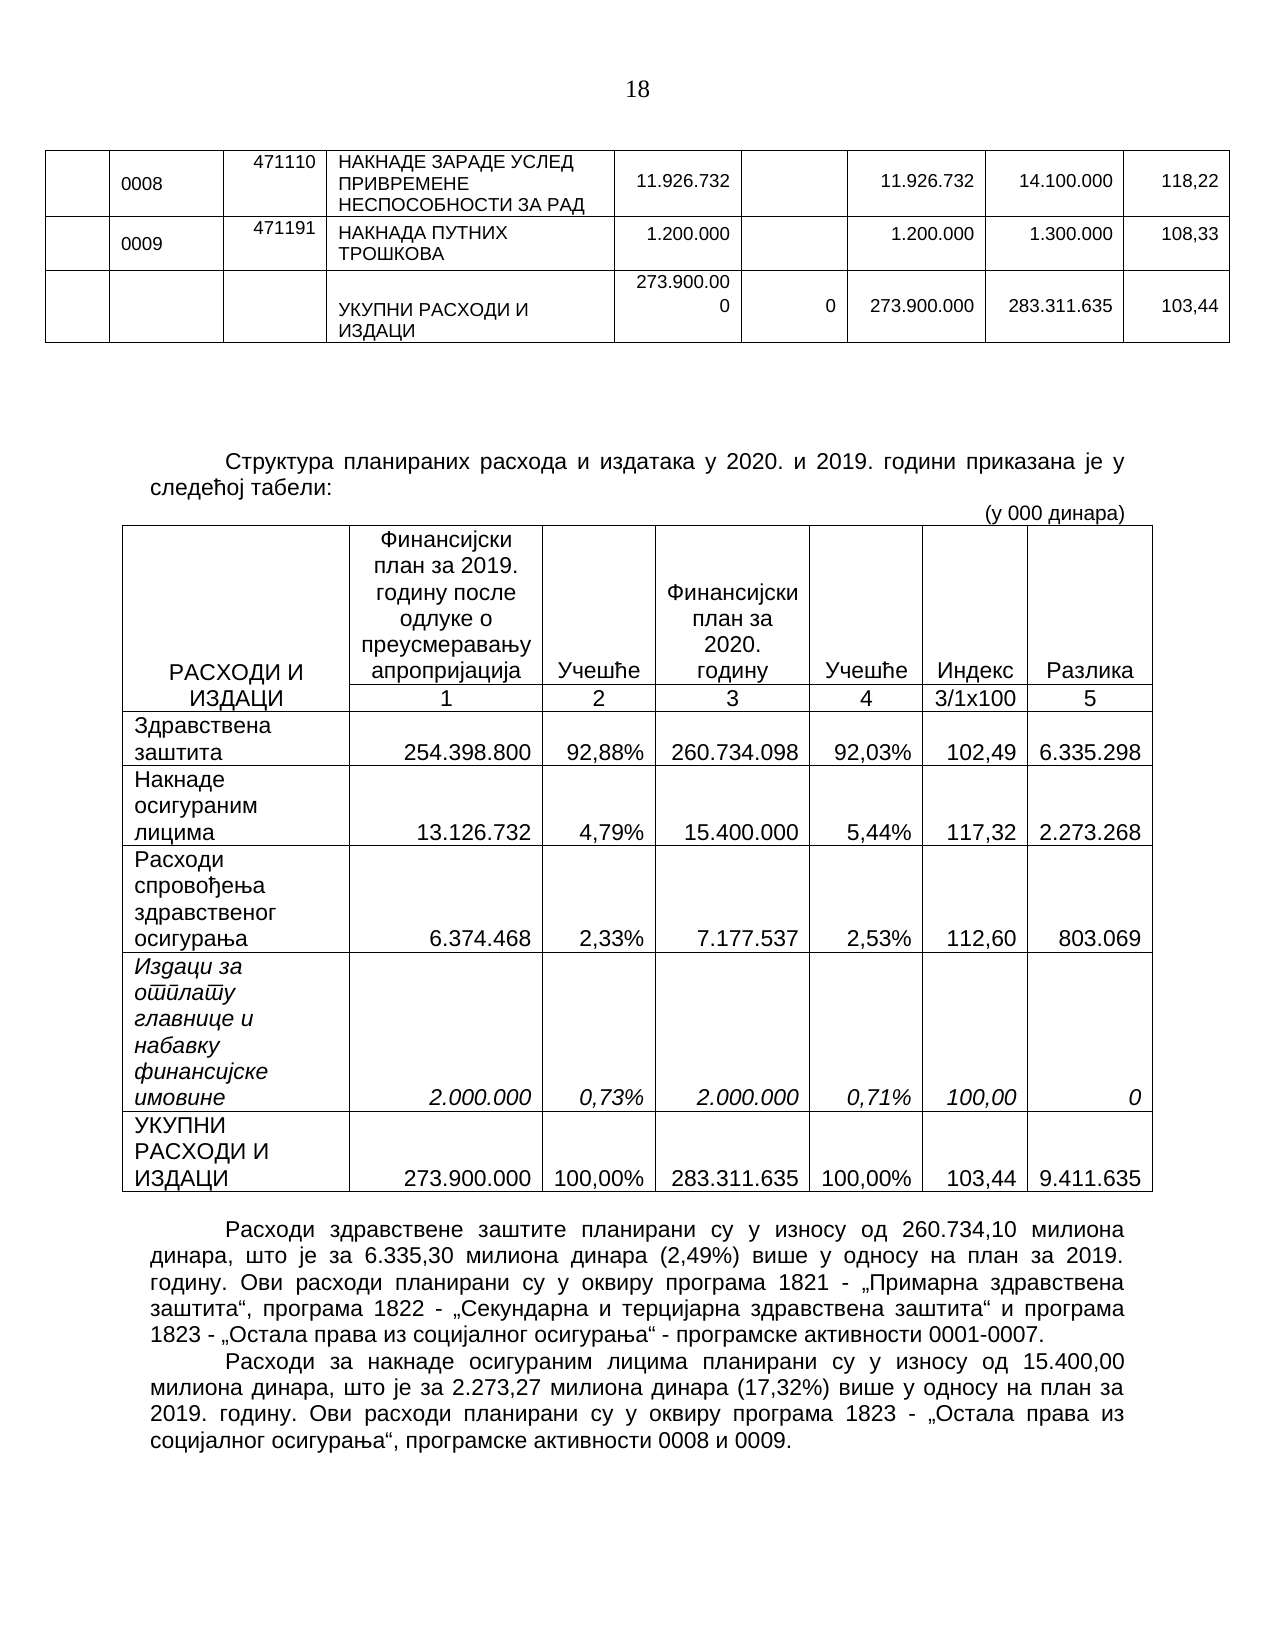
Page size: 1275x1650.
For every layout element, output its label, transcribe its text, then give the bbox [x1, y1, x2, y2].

table_cell 2.000.000 [656, 953, 809, 1111]
table_cell [46, 271, 109, 342]
table_cell 0009 [110, 217, 223, 269]
table_cell Здравствена заштита [123, 712, 349, 765]
table_cell 0 [1028, 953, 1152, 1111]
table_cell 103,44 [1124, 271, 1229, 342]
table_cell [46, 217, 109, 269]
table_cell 108,33 [1124, 217, 1229, 269]
table_cell 102,49 [923, 712, 1027, 765]
table_header Разлика [1028, 526, 1152, 684]
table_cell 9.411.635 [1028, 1112, 1152, 1191]
table_header Финансијски план за 2020. годину [656, 526, 809, 684]
table_header Учешће [810, 526, 922, 684]
table_cell 0008 [110, 151, 223, 216]
table_cell 2,33% [543, 846, 655, 952]
table_cell [110, 271, 223, 342]
table_header Учешће [543, 526, 655, 684]
table_cell 0,73% [543, 953, 655, 1111]
table_cell 118,22 [1124, 151, 1229, 216]
table_cell 7.177.537 [656, 846, 809, 952]
table_cell 14.100.000 [986, 151, 1123, 216]
table_cell [224, 271, 326, 342]
text (у 000 динара) [150, 501, 1125, 525]
table_cell 0,71% [810, 953, 922, 1111]
table_cell 6.374.468 [350, 846, 542, 952]
table_cell [742, 217, 847, 269]
table_cell 100,00% [810, 1112, 922, 1191]
table_cell 1.300.000 [986, 217, 1123, 269]
table_header РАСХОДИ И ИЗДАЦИ [123, 526, 349, 711]
table_cell 2,53% [810, 846, 922, 952]
table_cell 283.311.635 [986, 271, 1123, 342]
table_cell 283.311.635 [656, 1112, 809, 1191]
table_cell [46, 151, 109, 216]
table_cell 100,00% [543, 1112, 655, 1191]
table_cell 3/1x100 [923, 685, 1027, 711]
table_cell 273.900.000 [848, 271, 985, 342]
table_cell 103,44 [923, 1112, 1027, 1191]
text Расходи здравствене заштите планирани су у износу од 260.734,10 милиона динара, што је за 6.335,30 милиона динара (2,49%) више у односу на план за 2019. годину. Ови расходи планирани су у оквиру програма 1821 - „Примарна здравствена заштита“, програма 1822 - „Секундарна и терцијарна здравствена заштита“ и програма 1823 - „Остала права из социјалног осигурања“ - програмске активности 0001-0007. [150, 1216, 1125, 1348]
table_cell Издаци за отплату главнице и набавку финансијске имовине [123, 953, 349, 1111]
table_cell 117,32 [923, 766, 1027, 845]
table_cell 13.126.732 [350, 766, 542, 845]
table_cell 260.734.098 [656, 712, 809, 765]
table_cell 5 [1028, 685, 1152, 711]
table_cell 5,44% [810, 766, 922, 845]
text Структура планираних расхода и издатака у 2020. и 2019. години приказана је у следећој табели: [150, 448, 1125, 501]
table_cell [742, 151, 847, 216]
table_cell НАКНАДА ПУТНИХ ТРОШКОВА [327, 217, 614, 269]
table_cell 92,03% [810, 712, 922, 765]
table_cell 273.900.000 [350, 1112, 542, 1191]
table_cell 11.926.732 [848, 151, 985, 216]
table_header Финансијски план за 2019. годину после одлукe о преусмеравању апропријација [350, 526, 542, 684]
table_cell 254.398.800 [350, 712, 542, 765]
table_cell 11.926.732 [615, 151, 741, 216]
table_cell 2.273.268 [1028, 766, 1152, 845]
table_cell 100,00 [923, 953, 1027, 1111]
table_cell 471110 [224, 151, 326, 216]
text Расходи за накнаде осигураним лицима планирани су у износу од 15.400,00 милиона динара, што је за 2.273,27 милиона динара (17,32%) више у односу на план за 2019. годину. Ови расходи планирани су у оквиру програма 1823 - „Остала права из социјалног осигурања“, програмске активности 0008 и 0009. [150, 1348, 1125, 1453]
table_cell 471191 [224, 217, 326, 269]
table_header Индекс [923, 526, 1027, 684]
table_cell 803.069 [1028, 846, 1152, 952]
table_cell 6.335.298 [1028, 712, 1152, 765]
table_cell 273.900.000 [615, 271, 741, 342]
table_cell Расходи спровођења здравственог осигурања [123, 846, 349, 952]
table_cell Накнаде осигураним лицима [123, 766, 349, 845]
table_cell 2.000.000 [350, 953, 542, 1111]
table_cell 2 [543, 685, 655, 711]
table_cell 3 [656, 685, 809, 711]
table_cell 92,88% [543, 712, 655, 765]
table_cell 15.400.000 [656, 766, 809, 845]
table_cell 4,79% [543, 766, 655, 845]
table_cell 0 [742, 271, 847, 342]
table_cell УКУПНИ РАСХОДИ И ИЗДАЦИ [327, 271, 614, 342]
table_cell 1 [350, 685, 542, 711]
table_cell 1.200.000 [848, 217, 985, 269]
table_cell 4 [810, 685, 922, 711]
table_cell НАКНАДЕ ЗАРАДЕ УСЛЕД ПРИВРЕМЕНЕ НЕСПОСОБНОСТИ ЗА РАД [327, 151, 614, 216]
table_cell УКУПНИ РАСХОДИ И ИЗДАЦИ [123, 1112, 349, 1191]
table_cell 112,60 [923, 846, 1027, 952]
table_cell 1.200.000 [615, 217, 741, 269]
